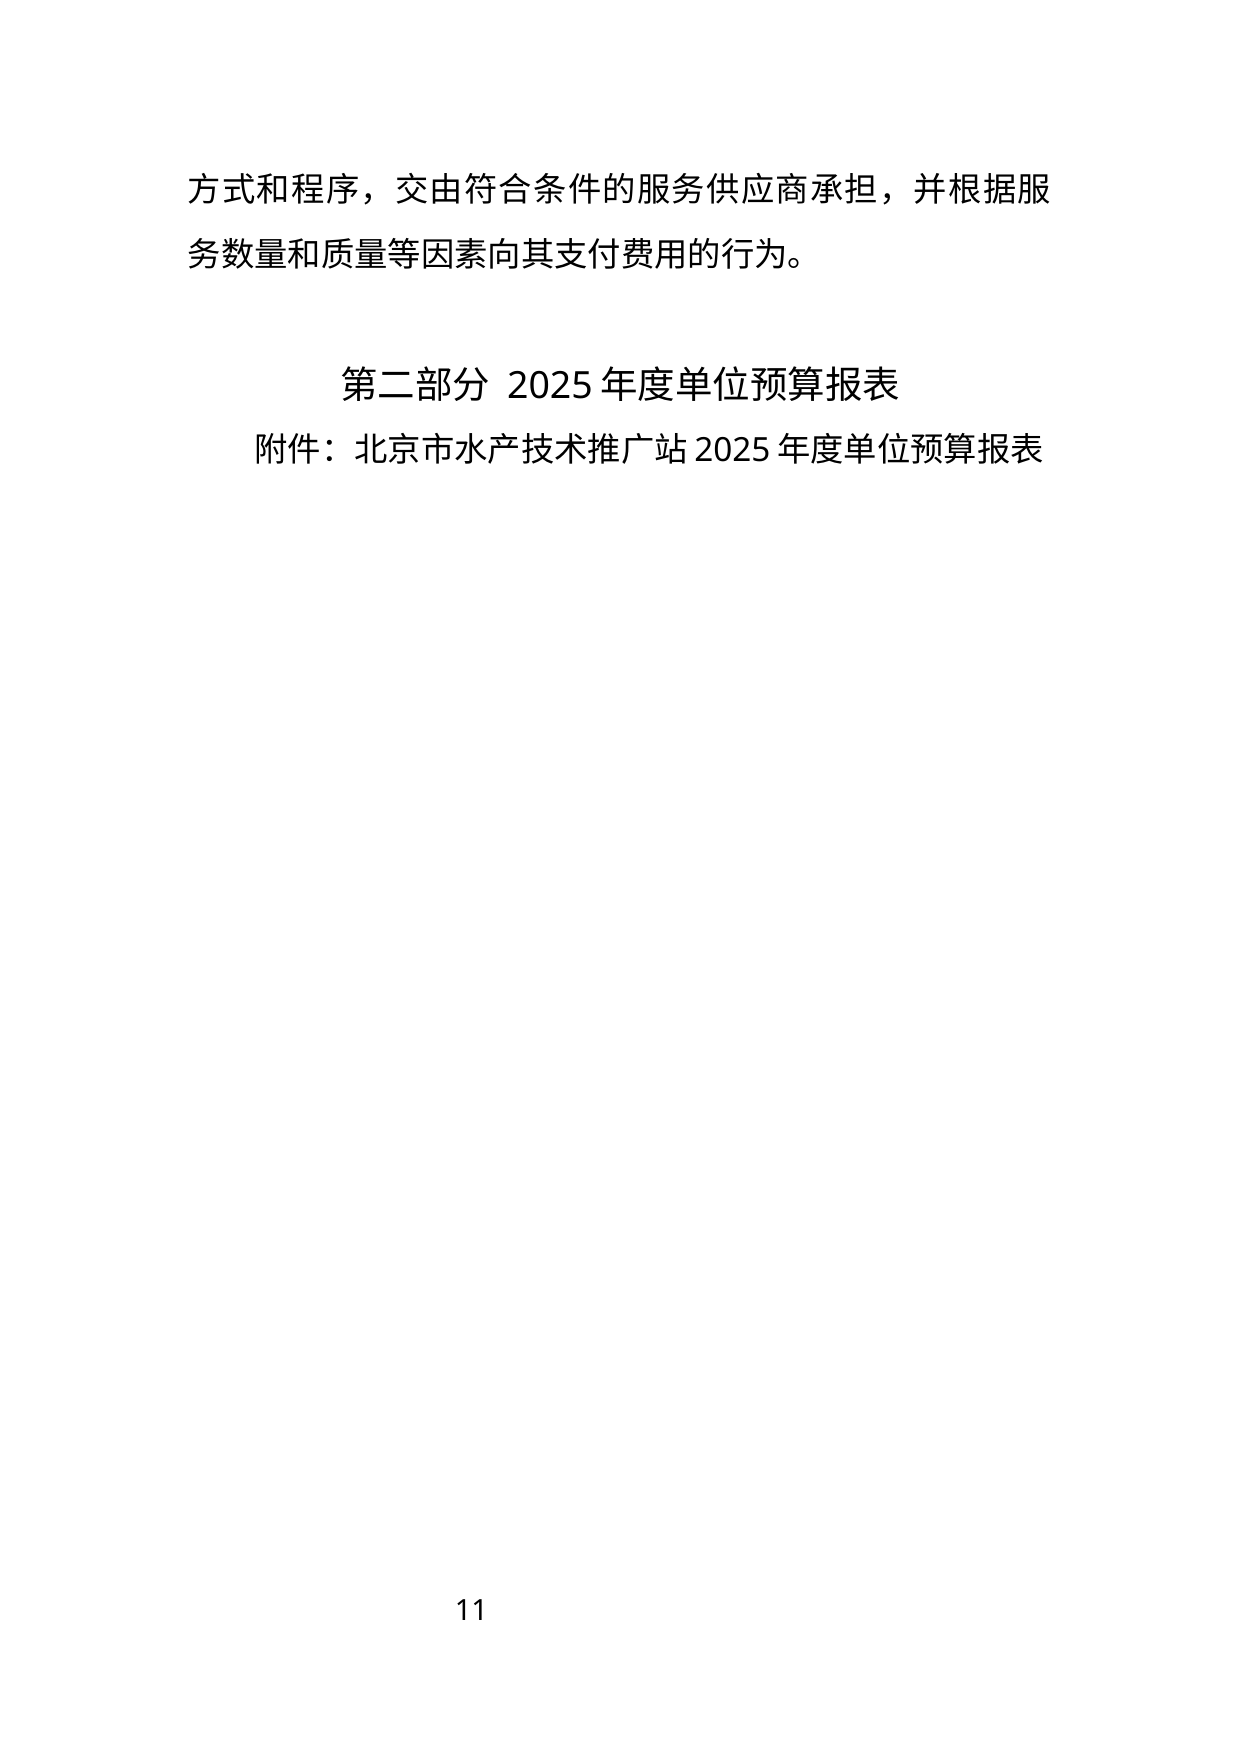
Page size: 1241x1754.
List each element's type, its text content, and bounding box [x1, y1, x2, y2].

text 第二部分 2025年度单位预算报表 [187, 350, 1053, 415]
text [187, 155, 1053, 285]
text 附件：北京市水产技术推广站2025年度单位预算报表 [187, 415, 1053, 480]
